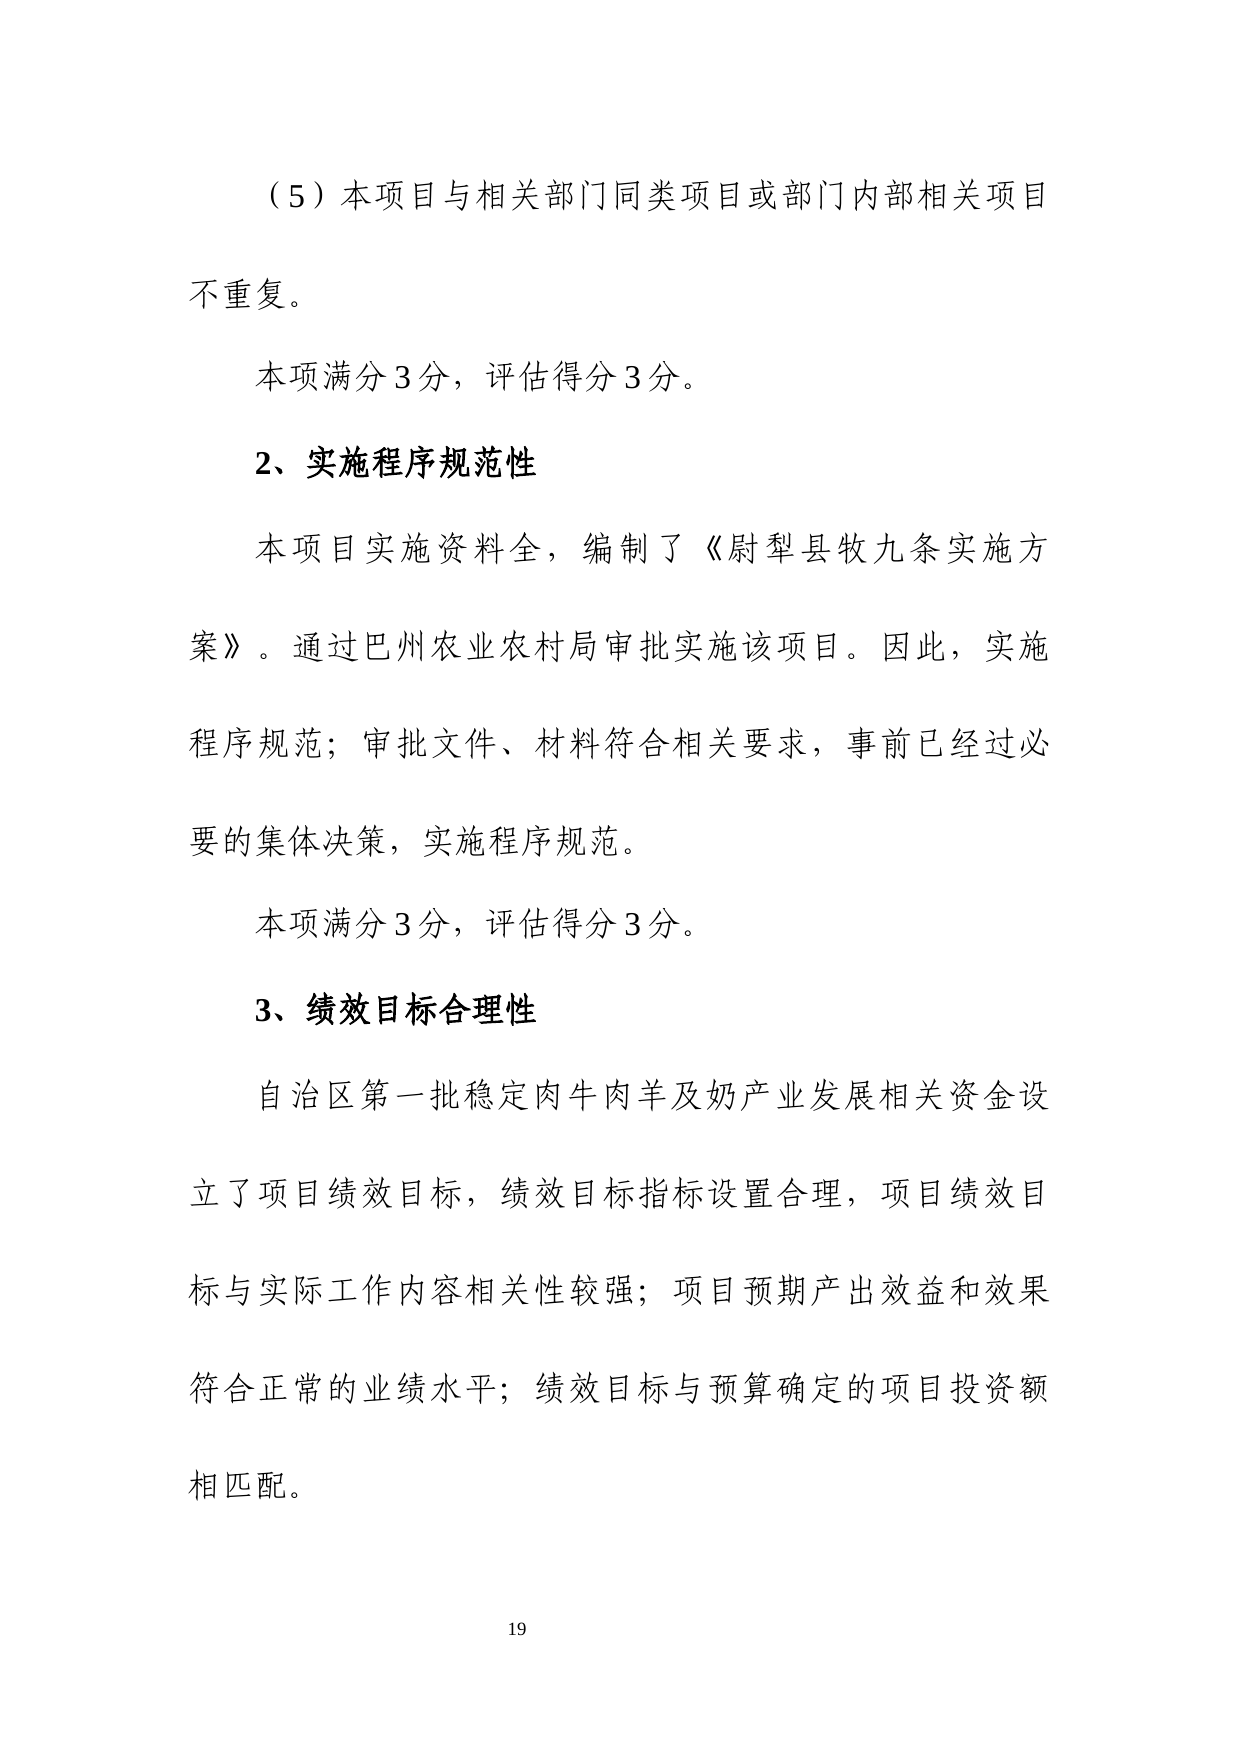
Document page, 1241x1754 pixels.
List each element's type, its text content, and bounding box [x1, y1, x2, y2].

text 本项满分3分，评估得分3分。 [187, 890, 1053, 955]
text 2、实施程序规范性 [187, 429, 1053, 494]
text 自治区第一批稳定肉牛肉羊及奶产业发展相关资金设立了项目绩效目标，绩效目标指标设置合理，项目绩效目标与实际工作内容相关性较强；项目预期产出效益和效果符合正常的业绩水平；绩效目标与预算确定的项目投资额相匹配。 [187, 1061, 1053, 1516]
text 本项满分3分，评估得分3分。 [187, 343, 1053, 408]
text 3、绩效目标合理性 [187, 976, 1053, 1041]
text （5）本项目与相关部门同类项目或部门内部相关项目不重复。 [187, 162, 1053, 324]
text 本项目实施资料全，编制了《尉犁县牧九条实施方案》。通过巴州农业农村局审批实施该项目。因此，实施程序规范；审批文件、材料符合相关要求，事前已经过必要的集体决策，实施程序规范。 [187, 514, 1053, 871]
